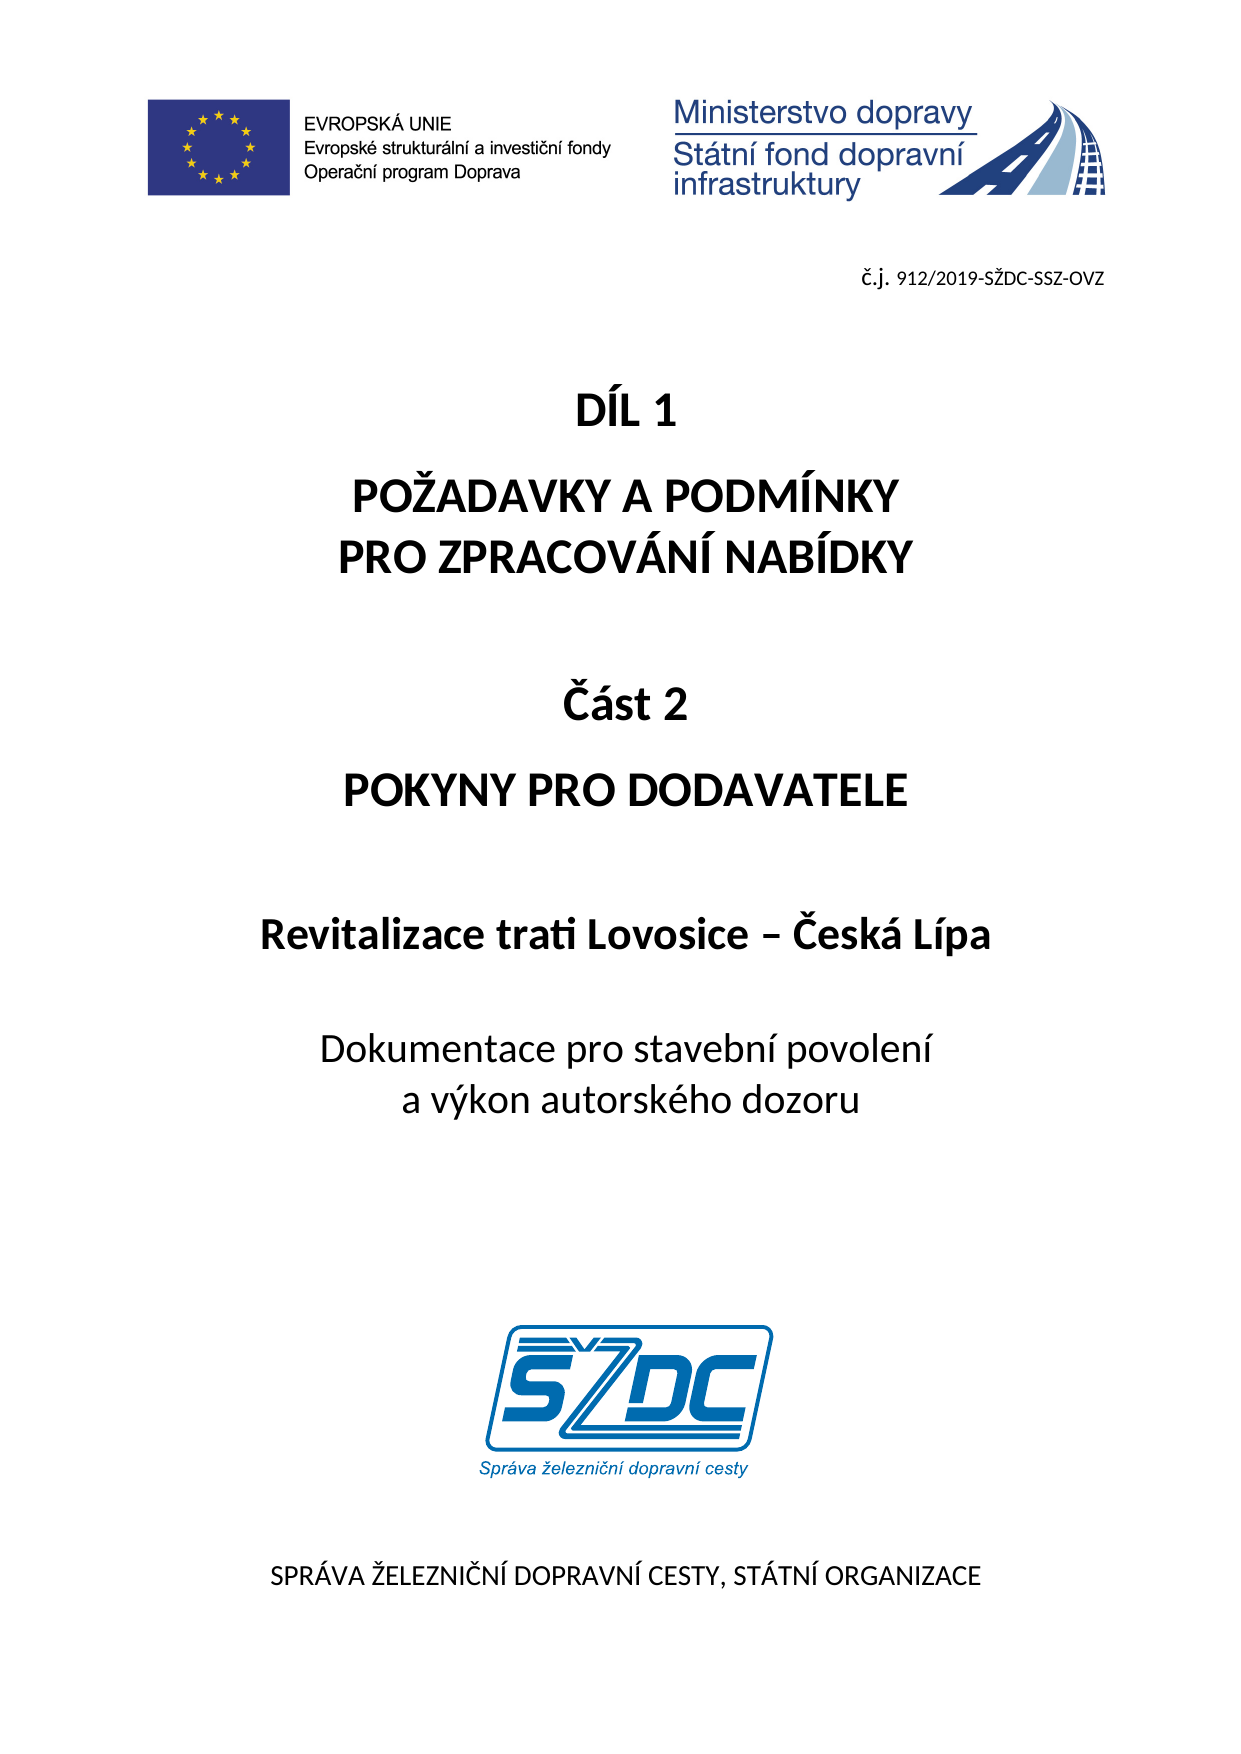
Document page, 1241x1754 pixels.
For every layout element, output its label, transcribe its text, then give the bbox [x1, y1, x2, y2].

text Revitalizace trati Lovosice – Česká Lípa [148, 905, 1104, 961]
text Dokumentace pro stavební povolení [148, 1022, 1104, 1073]
subtitle POKYNY PRO DODAVATELE [148, 758, 1104, 819]
text SPRÁVA ŽELEZNIČNÍ DOPRAVNÍ CESTY, STÁTNÍ ORGANIZACE [148, 1557, 1104, 1593]
text Část 2 [148, 672, 1104, 733]
text POŽADAVKY A PODMÍNKY PRO ZPRACOVÁNÍ NABÍDKY [148, 464, 1104, 586]
text č.j. 912/2019-SŽDC-SSZ-OVZ [148, 261, 1104, 292]
text a výkon autorského dozoru [148, 1073, 1104, 1124]
text DÍL 1 [148, 378, 1104, 439]
picture [112, 65, 1146, 231]
